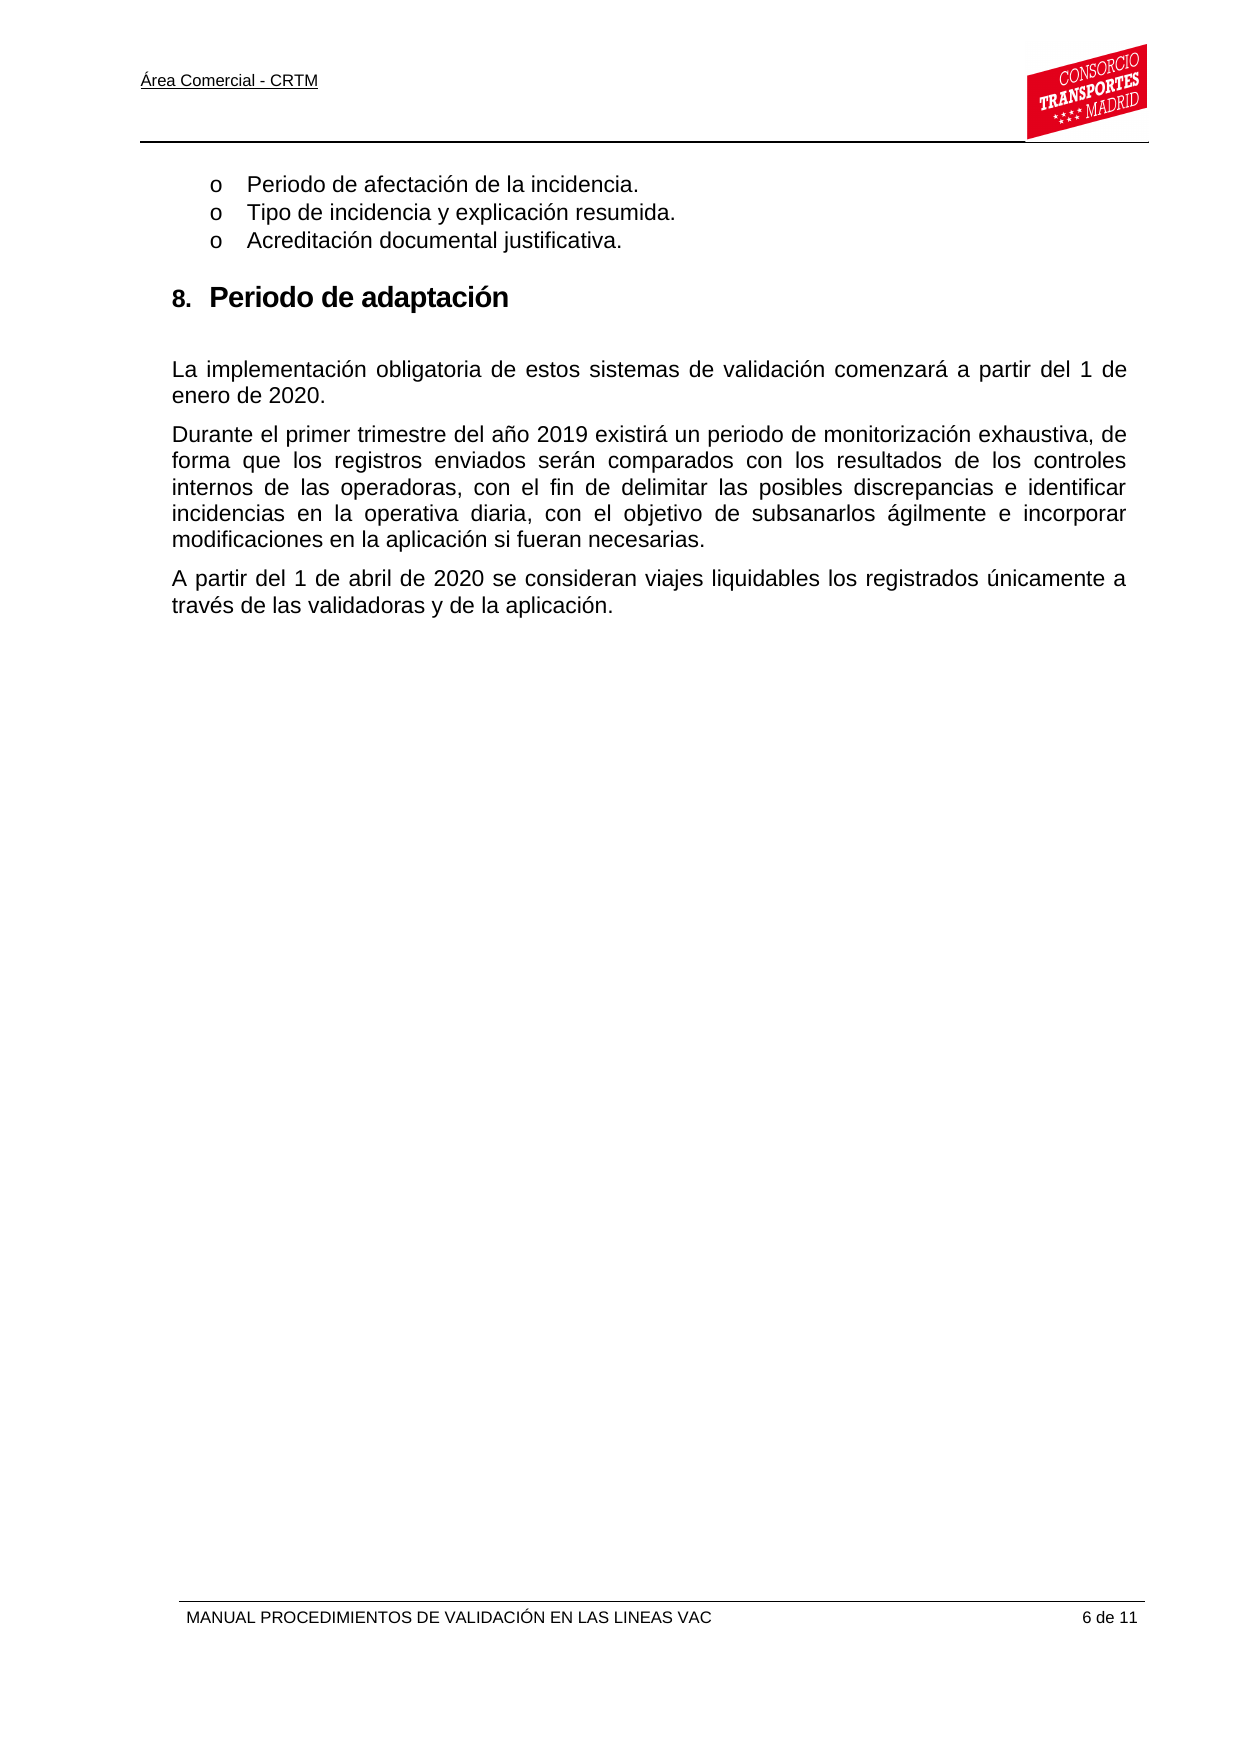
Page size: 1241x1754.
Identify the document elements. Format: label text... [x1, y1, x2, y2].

list Periodo de afectación de la incidencia. [209, 171, 1128, 199]
subtitle Periodo de adaptación [172, 281, 1128, 314]
text A partir del 1 de abril de 2020 se consideran viajes liquidables los registrados únicamente a través de las validadoras y de la aplicación. [172, 565, 1128, 618]
text La implementación obligatoria de estos sistemas de validación comenzará a partir del 1 de enero de 2020. [172, 356, 1128, 408]
text Durante el primer trimestre del año 2019 existirá un periodo de monitorización exhaustiva, de forma que los registros enviados serán comparados con los resultados de los controles internos de las operadoras, con el fin de delimitar las posibles discrepancias e identificar incidencias en la operativa diaria, con el objetivo de subsanarlos ágilmente e incorporar modificaciones en la aplicación si fueran necesarias. [172, 421, 1128, 553]
picture [1025, 41, 1149, 142]
list Acreditación documental justificativa. [209, 227, 1128, 256]
list Tipo de incidencia y explicación resumida. [209, 199, 1128, 227]
